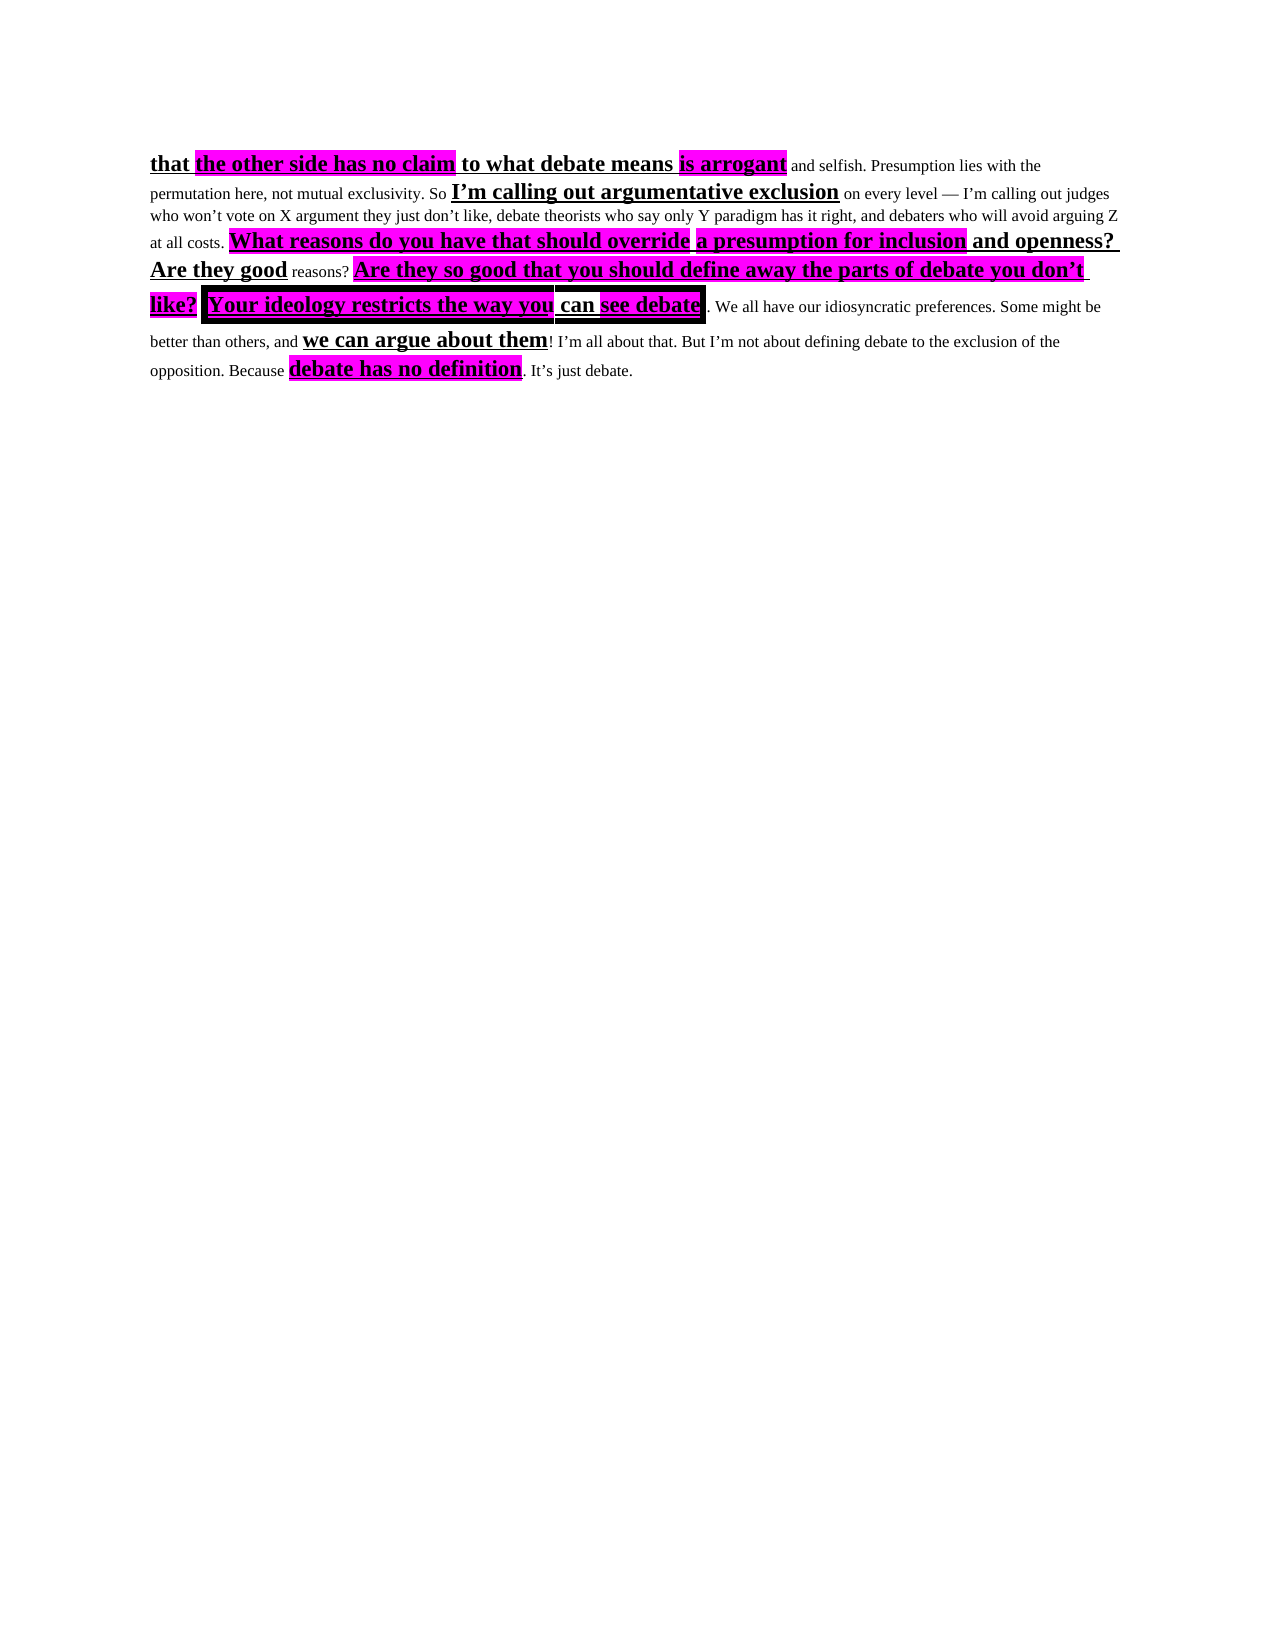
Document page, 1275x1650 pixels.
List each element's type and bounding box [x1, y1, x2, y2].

text [150, 150, 1125, 381]
